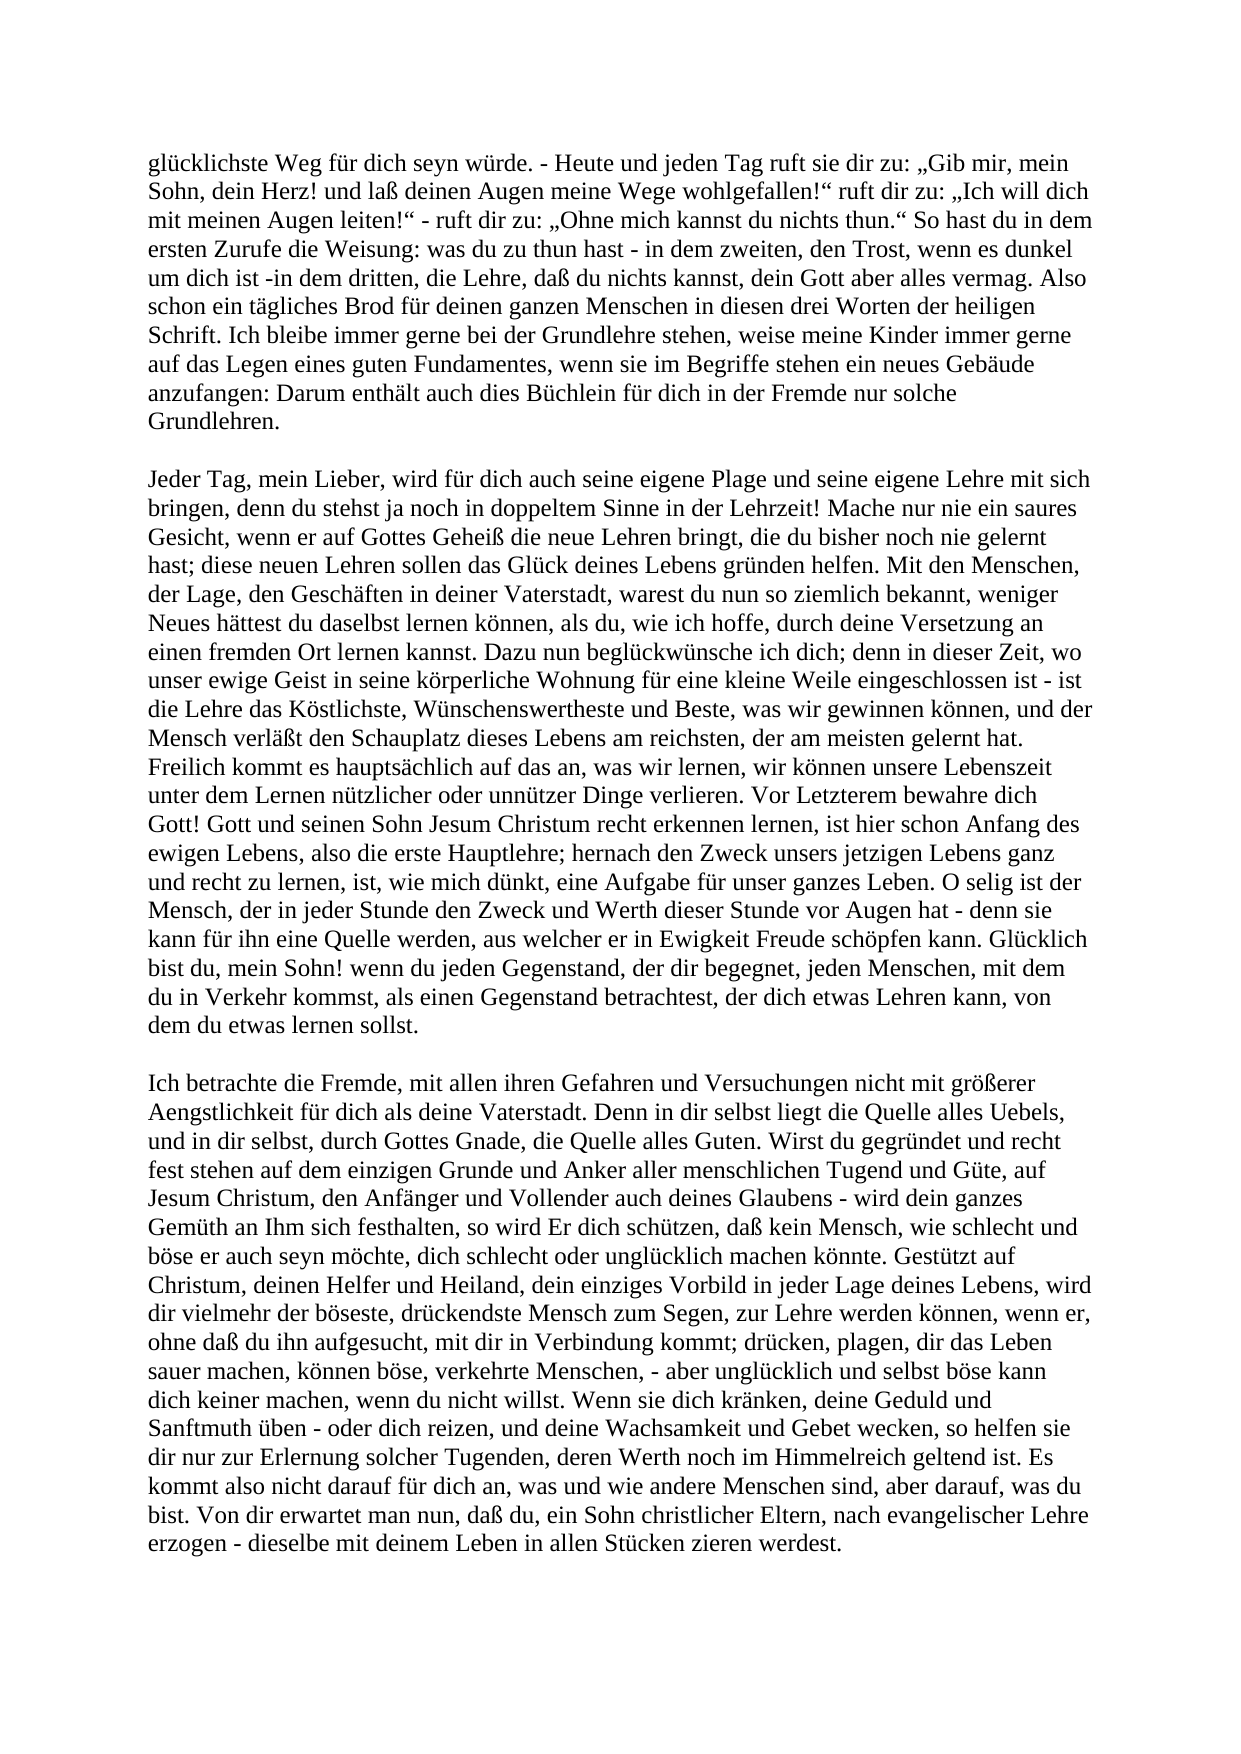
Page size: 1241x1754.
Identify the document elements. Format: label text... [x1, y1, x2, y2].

text Jeder Tag, mein Lieber, wird für dich auch seine eigene Plage und seine eigene Lehre mit sich bringen, denn du stehst ja noch in doppeltem Sinne in der Lehrzeit! Mache nur nie ein saures Gesicht, wenn er auf Gottes Geheiß die neue Lehren bringt, die du bisher noch nie gelernt hast; diese neuen Lehren sollen das Glück deines Lebens gründen helfen. Mit den Menschen, der Lage, den Geschäften in deiner Vaterstadt, warest du nun so ziemlich bekannt, weniger Neues hättest du daselbst lernen können, als du, wie ich hoffe, durch deine Versetzung an einen fremden Ort lernen kannst. Dazu nun beglückwünsche ich dich; denn in dieser Zeit, wo unser ewige Geist in seine körperliche Wohnung für eine kleine Weile eingeschlossen ist - ist die Lehre das Köstlichste, Wünschenswertheste und Beste, was wir gewinnen können, und der Mensch verläßt den Schauplatz dieses Lebens am reichsten, der am meisten gelernt hat. Freilich kommt es hauptsächlich auf das an, was wir lernen, wir können unsere Lebenszeit unter dem Lernen nützlicher oder unnützer Dinge verlieren. Vor Letzterem bewahre dich Gott! Gott und seinen Sohn Jesum Christum recht erkennen lernen, ist hier schon Anfang des ewigen Lebens, also die erste Hauptlehre; hernach den Zweck unsers jetzigen Lebens ganz und recht zu lernen, ist, wie mich dünkt, eine Aufgabe für unser ganzes Leben. O selig ist der Mensch, der in jeder Stunde den Zweck und Werth dieser Stunde vor Augen hat - denn sie kann für ihn eine Quelle werden, aus welcher er in Ewigkeit Freude schöpfen kann. Glücklich bist du, mein Sohn! wenn du jeden Gegenstand, der dir begegnet, jeden Menschen, mit dem du in Verkehr kommst, als einen Gegenstand betrachtest, der dich etwas Lehren kann, von dem du etwas lernen sollst. [148, 464, 1093, 1039]
text Ich betrachte die Fremde, mit allen ihren Gefahren und Versuchungen nicht mit größerer Aengstlichkeit für dich als deine Vaterstadt. Denn in dir selbst liegt die Quelle alles Uebels, und in dir selbst, durch Gottes Gnade, die Quelle alles Guten. Wirst du gegründet und recht fest stehen auf dem einzigen Grunde und Anker aller menschlichen Tugend und Güte, auf Jesum Christum, den Anfänger und Vollender auch deines Glaubens - wird dein ganzes Gemüth an Ihm sich festhalten, so wird Er dich schützen, daß kein Mensch, wie schlecht und böse er auch seyn möchte, dich schlecht oder unglücklich machen könnte. Gestützt auf Christum, deinen Helfer und Heiland, dein einziges Vorbild in jeder Lage deines Lebens, wird dir vielmehr der böseste, drückendste Mensch zum Segen, zur Lehre werden können, wenn er, ohne daß du ihn aufgesucht, mit dir in Verbindung kommt; drücken, plagen, dir das Leben sauer machen, können böse, verkehrte Menschen, - aber unglücklich und selbst böse kann dich keiner machen, wenn du nicht willst. Wenn sie dich kränken, deine Geduld und Sanftmuth üben - oder dich reizen, und deine Wachsamkeit und Gebet wecken, so helfen sie dir nur zur Erlernung solcher Tugenden, deren Werth noch im Himmelreich geltend ist. Es kommt also nicht darauf für dich an, was und wie andere Menschen sind, aber darauf, was du bist. Von dir erwartet man nun, daß du, ein Sohn christlicher Eltern, nach evangelischer Lehre erzogen - dieselbe mit deinem Leben in allen Stücken zieren werdest. [148, 1068, 1093, 1557]
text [148, 148, 1093, 435]
